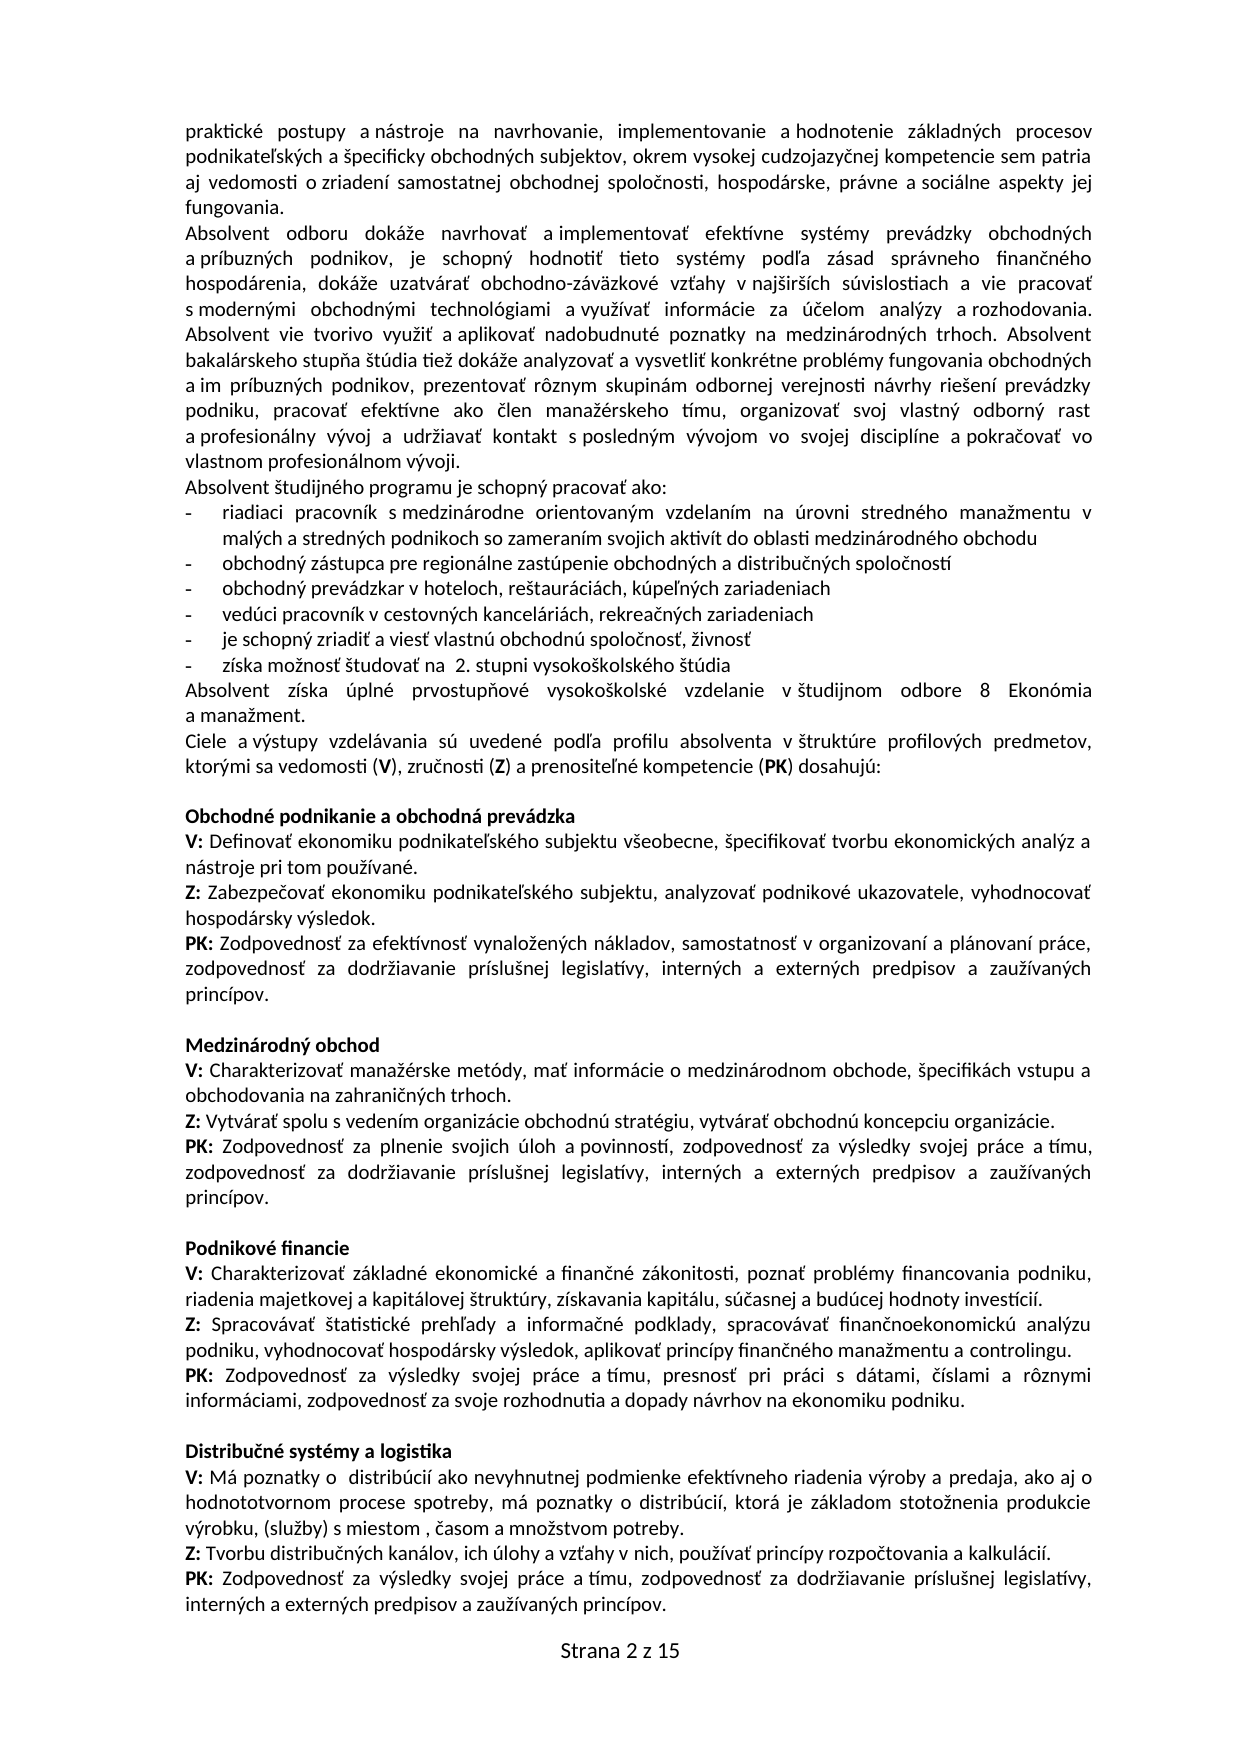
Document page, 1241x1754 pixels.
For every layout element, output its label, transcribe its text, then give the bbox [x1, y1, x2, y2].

text Z: Zabezpečovať ekonomiku podnikateľského subjektu, analyzovať podnikové ukazovatele, vyhodnocovať hospodársky výsledok. [185, 879, 1092, 930]
text Z: Spracovávať štatistické prehľady a informačné podklady, spracovávať finančnoekonomickú analýzu podniku, vyhodnocovať hospodársky výsledok, aplikovať princípy finančného manažmentu a controlingu. [185, 1311, 1092, 1362]
text Z: Vytvárať spolu s vedením organizácie obchodnú stratégiu, vytvárať obchodnú koncepciu organizácie. [185, 1108, 1092, 1133]
text V: Charakterizovať základné ekonomické a finančné zákonitosti, poznať problémy financovania podniku, riadenia majetkovej a kapitálovej štruktúry, získavania kapitálu, súčasnej a budúcej hodnoty investícií. [185, 1261, 1092, 1311]
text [185, 118, 1092, 220]
text Ciele a výstupy vzdelávania sú uvedené podľa profilu absolventa v štruktúre profilových predmetov, ktorými sa vedomosti (V), zručnosti (Z) a prenositeľné kompetencie (PK) dosahujú: [185, 728, 1092, 779]
text Medzinárodný obchod [148, 1032, 1092, 1057]
text PK: Zodpovednosť za výsledky svojej práce a tímu, presnosť pri práci s dátami, číslami a rôznymi informáciami, zodpovednosť za svoje rozhodnutia a dopady návrhov na ekonomiku podniku. [185, 1362, 1092, 1413]
list je schopný zriadiť a viesť vlastnú obchodnú spoločnosť, živnosť [185, 626, 1092, 652]
list vedúci pracovník v cestovných kanceláriách, rekreačných zariadeniach [185, 601, 1092, 626]
text V: Definovať ekonomiku podnikateľského subjektu všeobecne, špecifikovať tvorbu ekonomických analýz a nástroje pri tom používané. [185, 828, 1092, 879]
text Podnikové financie [148, 1235, 1092, 1261]
text PK: Zodpovednosť za efektívnosť vynaložených nákladov, samostatnosť v organizovaní a plánovaní práce, zodpovednosť za dodržiavanie príslušnej legislatívy, interných a externých predpisov a zaužívaných princípov. [185, 930, 1092, 1006]
text Z: Tvorbu distribučných kanálov, ich úlohy a vzťahy v nich, používať princípy rozpočtovania a kalkulácií. [185, 1540, 1092, 1566]
text V: Charakterizovať manažérske metódy, mať informácie o medzinárodnom obchode, špecifikách vstupu a obchodovania na zahraničných trhoch. [185, 1057, 1092, 1108]
text V: Má poznatky o distribúcií ako nevyhnutnej podmienke efektívneho riadenia výroby a predaja, ako aj o hodnototvornom procese spotreby, má poznatky o distribúcií, ktorá je základom stotožnenia produkcie výrobku, (služby) s miestom , časom a množstvom potreby. [185, 1464, 1092, 1540]
text Absolvent odboru dokáže navrhovať a implementovať efektívne systémy prevádzky obchodných a príbuzných podnikov, je schopný hodnotiť tieto systémy podľa zásad správneho finančného hospodárenia, dokáže uzatvárať obchodno-záväzkové vzťahy v najširších súvislostiach a vie pracovať s modernými obchodnými technológiami a využívať informácie za účelom analýzy a rozhodovania. Absolvent vie tvorivo využiť a aplikovať nadobudnuté poznatky na medzinárodných trhoch. Absolvent bakalárskeho stupňa štúdia tiež dokáže analyzovať a vysvetliť konkrétne problémy fungovania obchodných a im príbuzných podnikov, prezentovať rôznym skupinám odbornej verejnosti návrhy riešení prevádzky podniku, pracovať efektívne ako člen manažérskeho tímu, organizovať svoj vlastný odborný rast a profesionálny vývoj a udržiavať kontakt s posledným vývojom vo svojej disciplíne a pokračovať vo vlastnom profesionálnom vývoji. [185, 220, 1092, 474]
list obchodný zástupca pre regionálne zastúpenie obchodných a distribučných spoločností [185, 550, 1092, 576]
list obchodný prevádzkar v hoteloch, reštauráciách, kúpeľných zariadeniach [185, 576, 1092, 601]
text PK: Zodpovednosť za výsledky svojej práce a tímu, zodpovednosť za dodržiavanie príslušnej legislatívy, interných a externých predpisov a zaužívaných princípov. [185, 1566, 1092, 1616]
text Absolvent získa úplné prvostupňové vysokoškolské vzdelanie v študijnom odbore 8 Ekonómia a manažment. [185, 677, 1092, 728]
text Absolvent študijného programu je schopný pracovať ako: [148, 474, 1092, 499]
list riadiaci pracovník s medzinárodne orientovaným vzdelaním na úrovni stredného manažmentu v malých a stredných podnikoch so zameraním svojich aktivít do oblasti medzinárodného obchodu [185, 499, 1092, 550]
text Obchodné podnikanie a obchodná prevádzka [148, 803, 1092, 828]
text Distribučné systémy a logistika [148, 1438, 1092, 1464]
text PK: Zodpovednosť za plnenie svojich úloh a povinností, zodpovednosť za výsledky svojej práce a tímu, zodpovednosť za dodržiavanie príslušnej legislatívy, interných a externých predpisov a zaužívaných princípov. [185, 1133, 1092, 1210]
list získa možnosť študovať na 2. stupni vysokoškolského štúdia [185, 652, 1092, 677]
